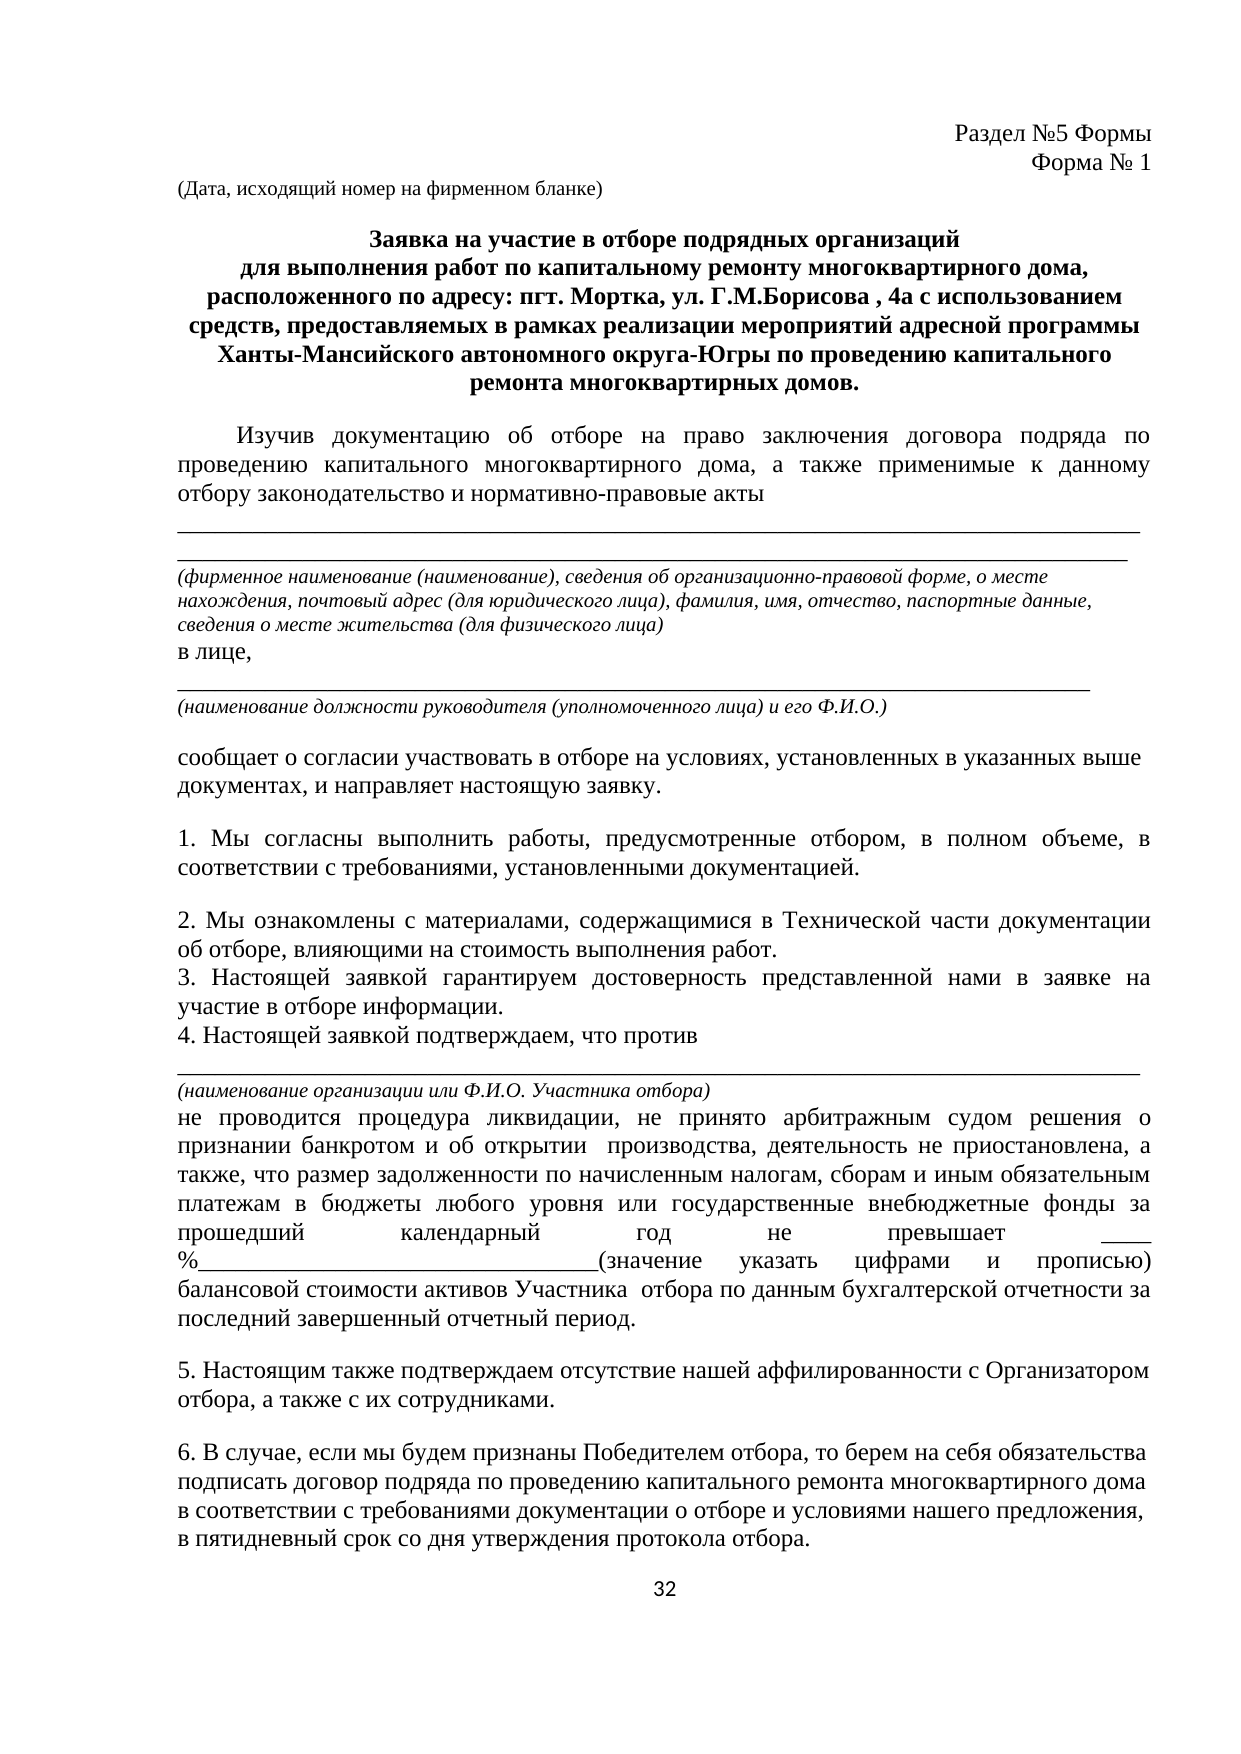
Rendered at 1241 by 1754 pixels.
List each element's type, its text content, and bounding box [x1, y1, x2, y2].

text (фирменное наименование (наименование), сведения об организационно-правовой форме, о месте нахождения, почтовый адрес (для юридического лица), фамилия, имя, отчество, паспортные данные, сведения о месте жительства (для физического лица) [177, 564, 1152, 636]
text 5. Настоящим также подтверждаем отсутствие нашей аффилированности с Организатором отбора, а также с их сотрудниками. [177, 1356, 1152, 1413]
text Форма № 1 [177, 147, 1152, 176]
text для выполнения работ по капитальному ремонту многоквартирного дома, расположенного по адресу: пгт. Мортка, ул. Г.М.Борисова , 4а с использованием средств, предоставляемых в рамках реализации мероприятий адресной программы Ханты-Мансийского автономного округа-Югры по проведению капитального ремонта многоквартирных домов. [177, 252, 1152, 396]
text Заявка на участие в отборе подрядных организаций [177, 224, 1152, 252]
text 6. В случае, если мы будем признаны Победителем отбора, то берем на себя обязательства подписать договор подряда по проведению капитального ремонта многоквартирного дома в соответствии с требованиями документации о отборе и условиями нашего предложения, в пятидневный срок со дня утверждения протокола отбора. [177, 1437, 1152, 1552]
text в лице, _________________________________________________________________________ [177, 636, 1152, 694]
text 2. Мы ознакомлены с материалами, содержащимися в Технической части документации об отборе, влияющими на стоимость выполнения работ. [177, 905, 1152, 962]
text не проводится процедура ликвидации, не принято арбитражным судом решения о признании банкротом и об открытии производства, деятельность не приостановлена, а также, что размер задолженности по начисленным налогам, сборам и иным обязательным платежам в бюджеты любого уровня или государственные внебюджетные фонды за прошедший календарный год не превышает ____ %________________________________(значение указать цифрами и прописью) балансовой стоимости активов Участника отбора по данным бухгалтерской отчетности за последний завершенный отчетный период. [177, 1102, 1152, 1332]
text (Дата, исходящий номер на фирменном бланке) [177, 176, 1152, 200]
text Раздел №5 Формы [177, 118, 1152, 147]
text сообщает о согласии участвовать в отборе на условиях, установленных в указанных выше документах, и направляет настоящую заявку. [177, 742, 1152, 799]
text 3. Настоящей заявкой гарантируем достоверность представленной нами в заявке на участие в отборе информации. [177, 962, 1152, 1020]
text Изучив документацию об отборе на право заключения договора подряда по проведению капитального многоквартирного дома, а также применимые к данному отбору законодательство и нормативно-правовые акты [177, 420, 1152, 507]
text (наименование организации или Ф.И.О. Участника отбора) [177, 1077, 1152, 1102]
text 1. Мы согласны выполнить работы, предусмотренные отбором, в полном объеме, в соответствии с требованиями, установленными документацией. [177, 823, 1152, 881]
text (наименование должности руководителя (уполномоченного лица) и его Ф.И.О.) [177, 694, 1152, 718]
text 4. Настоящей заявкой подтверждаем, что против [177, 1020, 1152, 1049]
text _____________________________________________________________________________ [177, 1049, 1152, 1077]
text _________________________________________________________________________________________________________________________________________________________ [177, 507, 1152, 564]
